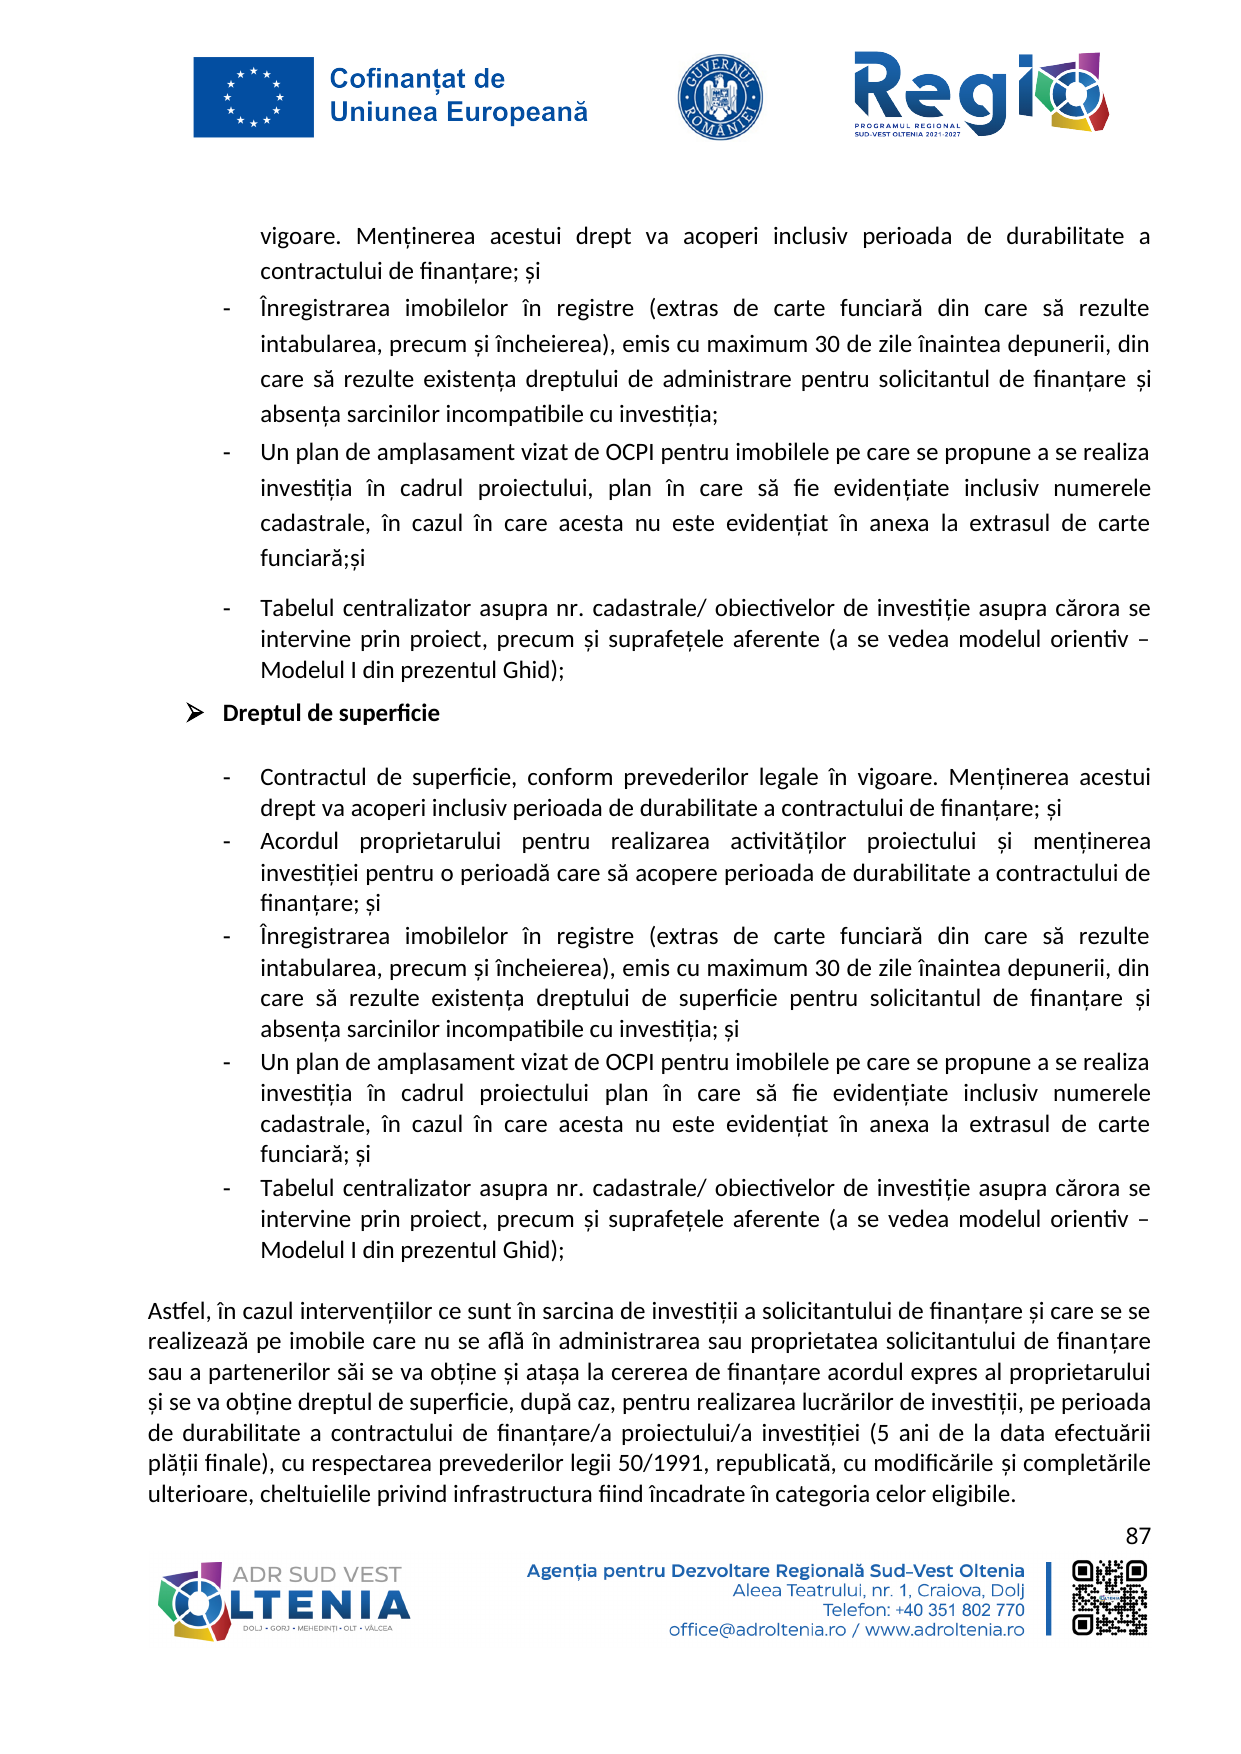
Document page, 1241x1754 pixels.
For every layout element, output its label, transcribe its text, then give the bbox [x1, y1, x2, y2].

picture [852, 50, 1111, 139]
list Dreptul de superficie [185, 697, 1152, 728]
text Astfel, în cazul intervențiilor ce sunt în sarcina de investiții a solicitantului de finanțare și care se se realizează pe imobile care nu se află în administrarea sau proprietatea solicitantului de finanțare sau a partenerilor săi se va obține și atașa la cererea de finanțare acordul expres al proprietarului și se va obține dreptul de superficie, după caz, pentru realizarea lucrărilor de investiții, pe perioada de durabilitate a contractului de finanțare/a proiectului/a investiției (5 ani de la data efectuării plății finale), cu respectarea prevederilor legii 50/1991, republicată, cu modificările și completările ulterioare, cheltuielile privind infrastructura fiind încadrate în categoria celor eligibile. [148, 1295, 1152, 1508]
picture [188, 52, 590, 141]
list Tabelul centralizator asupra nr. cadastrale/ obiectivelor de investiție asupra cărora se intervine prin proiect, precum și suprafețele aferente (a se vedea modelul orientiv – Modelul I din prezentul Ghid); [223, 1169, 1152, 1264]
list Înregistrarea imobilelor în registre (extras de carte funciară din care să rezulte intabularea, precum și încheierea), emis cu maximum 30 de zile înaintea depunerii, din care să rezulte existența dreptului de superficie pentru solicitantul de finanţare și absența sarcinilor incompatibile cu investiția; și [223, 918, 1152, 1043]
list Un plan de amplasament vizat de OCPI pentru imobilele pe care se propune a se realiza investiţia în cadrul proiectului plan în care să fie evidențiate inclusiv numerele cadastrale, în cazul în care acesta nu este evidenţiat în anexa la extrasul de carte funciară; și [223, 1043, 1152, 1169]
list Acordul proprietarului pentru realizarea activităților proiectului și menținerea investiției pentru o perioadă care să acopere perioada de durabilitate a contractului de finanţare; și [223, 823, 1152, 918]
list Un plan de amplasament vizat de OCPI pentru imobilele pe care se propune a se realiza investiţia în cadrul proiectului, plan în care să fie evidențiate inclusiv numerele cadastrale, în cazul în care acesta nu este evidenţiat în anexa la extrasul de carte funciară;și [223, 433, 1152, 573]
list Înregistrarea imobilelor în registre (extras de carte funciară din care să rezulte intabularea, precum și încheierea), emis cu maximum 30 de zile înaintea depunerii, din care să rezulte existența dreptului de administrare pentru solicitantul de finanţare și absența sarcinilor incompatibile cu investiția; [223, 290, 1152, 429]
picture [674, 52, 768, 142]
list Tabelul centralizator asupra nr. cadastrale/ obiectivelor de investiție asupra cărora se intervine prin proiect, precum și suprafețele aferente (a se vedea modelul orientiv – Modelul I din prezentul Ghid); [223, 589, 1152, 685]
list Contractul de superficie, conform prevederilor legale în vigoare. Menținerea acestui drept va acoperi inclusiv perioada de durabilitate a contractului de finanţare; și [223, 758, 1152, 823]
picture [148, 1551, 1152, 1648]
